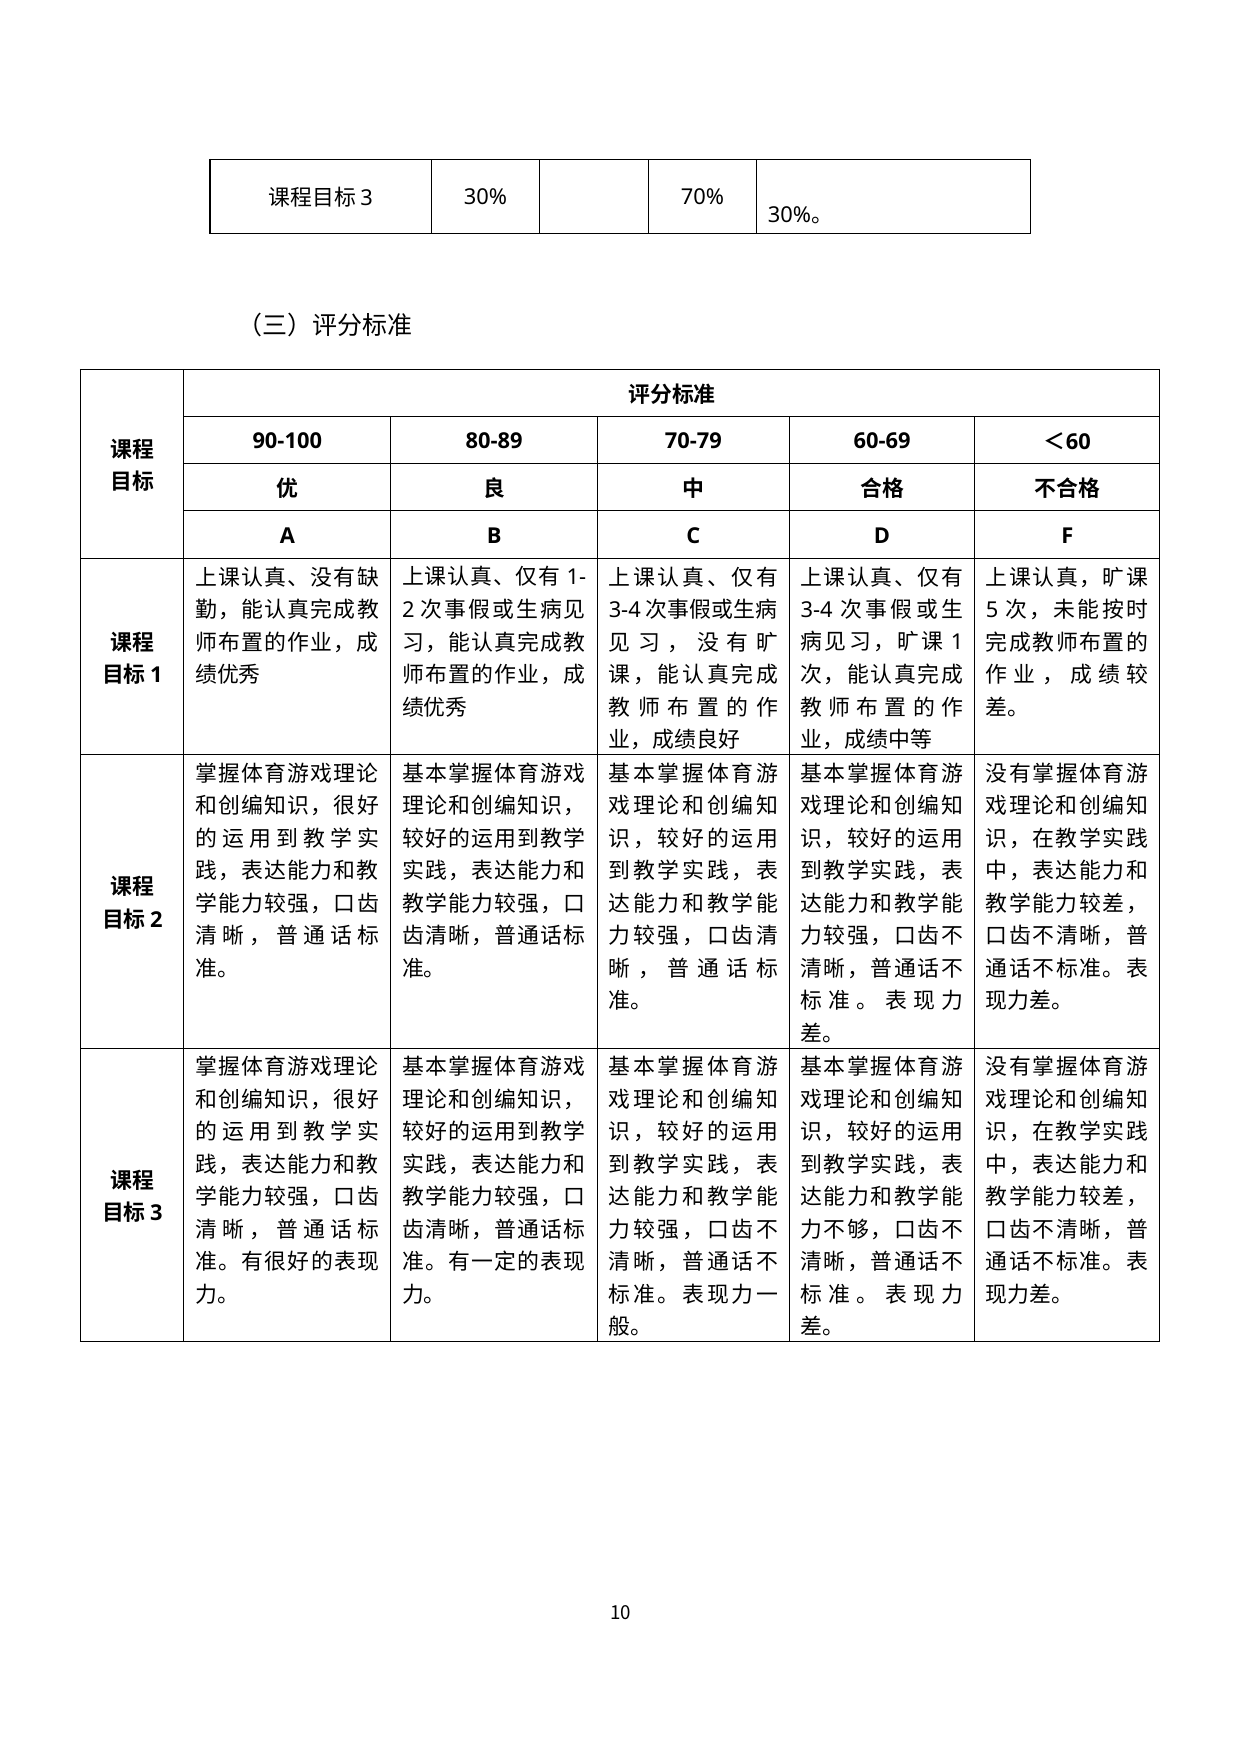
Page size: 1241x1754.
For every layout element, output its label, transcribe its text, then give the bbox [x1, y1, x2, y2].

table_cell F [975, 511, 1159, 558]
table_cell 不合格 [975, 464, 1159, 510]
table_cell 90-100 [184, 417, 390, 463]
text （三）评分标准 [187, 291, 1053, 356]
table_cell 没有掌握体育游戏理论和创编知识，在教学实践中，表达能力和教学能力较差，口齿不清晰，普通话不标准。表现力差。 [975, 755, 1159, 1048]
table_cell 课程目标3 [211, 160, 431, 233]
table_cell B [391, 511, 597, 558]
table_cell 80-89 [391, 417, 597, 463]
table_cell 基本掌握体育游戏理论和创编知识，较好的运用到教学实践，表达能力和教学能力不够，口齿不清晰，普通话不标准。表现力差。 [790, 1049, 974, 1341]
table_header 评分标准 [184, 370, 1159, 416]
table_cell 合格 [790, 464, 974, 510]
table_cell 没有掌握体育游戏理论和创编知识，在教学实践中，表达能力和教学能力较差，口齿不清晰，普通话不标准。表现力差。 [975, 1049, 1159, 1341]
table_cell 良 [391, 464, 597, 510]
table_cell 基本掌握体育游戏理论和创编知识，较好的运用到教学实践，表达能力和教学能力较强，口齿不清晰，普通话不标准。表现力差。 [790, 755, 974, 1048]
table_cell 60-69 [790, 417, 974, 463]
table_cell 课程 目标3 [81, 1049, 183, 1341]
table_cell ＜60 [975, 417, 1159, 463]
table_cell 优 [184, 464, 390, 510]
table_cell 上课认真、仅有3-4次事假或生病见习，没有旷课，能认真完成教师布置的作业，成绩良好 [598, 559, 789, 754]
table_cell 上课认真、仅有3-4次事假或生病见习，旷课1次，能认真完成教师布置的作业，成绩中等 [790, 559, 974, 754]
table_cell D [790, 511, 974, 558]
table_cell 30% [432, 160, 539, 233]
table_cell C [598, 511, 789, 558]
table_cell 上课认真、没有缺勤，能认真完成教师布置的作业，成绩优秀 [184, 559, 390, 754]
table_cell 基本掌握体育游戏理论和创编知识，较好的运用到教学实践，表达能力和教学能力较强，口齿不清晰，普通话不标准。表现力一般。 [598, 1049, 789, 1341]
table_cell 基本掌握体育游戏理论和创编知识，较好的运用到教学实践，表达能力和教学能力较强，口齿清晰，普通话标准。有一定的表现力。 [391, 1049, 597, 1341]
table_cell A [184, 511, 390, 558]
table_cell 70-79 [598, 417, 789, 463]
table_cell 上课认真，旷课5次，未能按时完成教师布置的作业，成绩较差。 [975, 559, 1159, 754]
table_cell 基本掌握体育游戏理论和创编知识，较好的运用到教学实践，表达能力和教学能力较强，口齿清晰，普通话标准。 [598, 755, 789, 1048]
table_cell 课程 目标1 [81, 559, 183, 754]
table_header 课程 目标 [81, 370, 183, 558]
table_cell [540, 160, 648, 233]
table_cell 课程 目标2 [81, 755, 183, 1048]
table_cell 上课认真、仅有1-2次事假或生病见习，能认真完成教师布置的作业，成绩优秀 [391, 559, 597, 754]
table_cell 基本掌握体育游戏理论和创编知识，较好的运用到教学实践，表达能力和教学能力较强，口齿清晰，普通话标准。 [391, 755, 597, 1048]
table_cell 掌握体育游戏理论和创编知识，很好的运用到教学实践，表达能力和教学能力较强，口齿清晰，普通话标准。有很好的表现力。 [184, 1049, 390, 1341]
table_cell 中 [598, 464, 789, 510]
table_cell 70% [649, 160, 756, 233]
table_cell 掌握体育游戏理论和创编知识，很好的运用到教学实践，表达能力和教学能力较强，口齿清晰，普通话标准。 [184, 755, 390, 1048]
